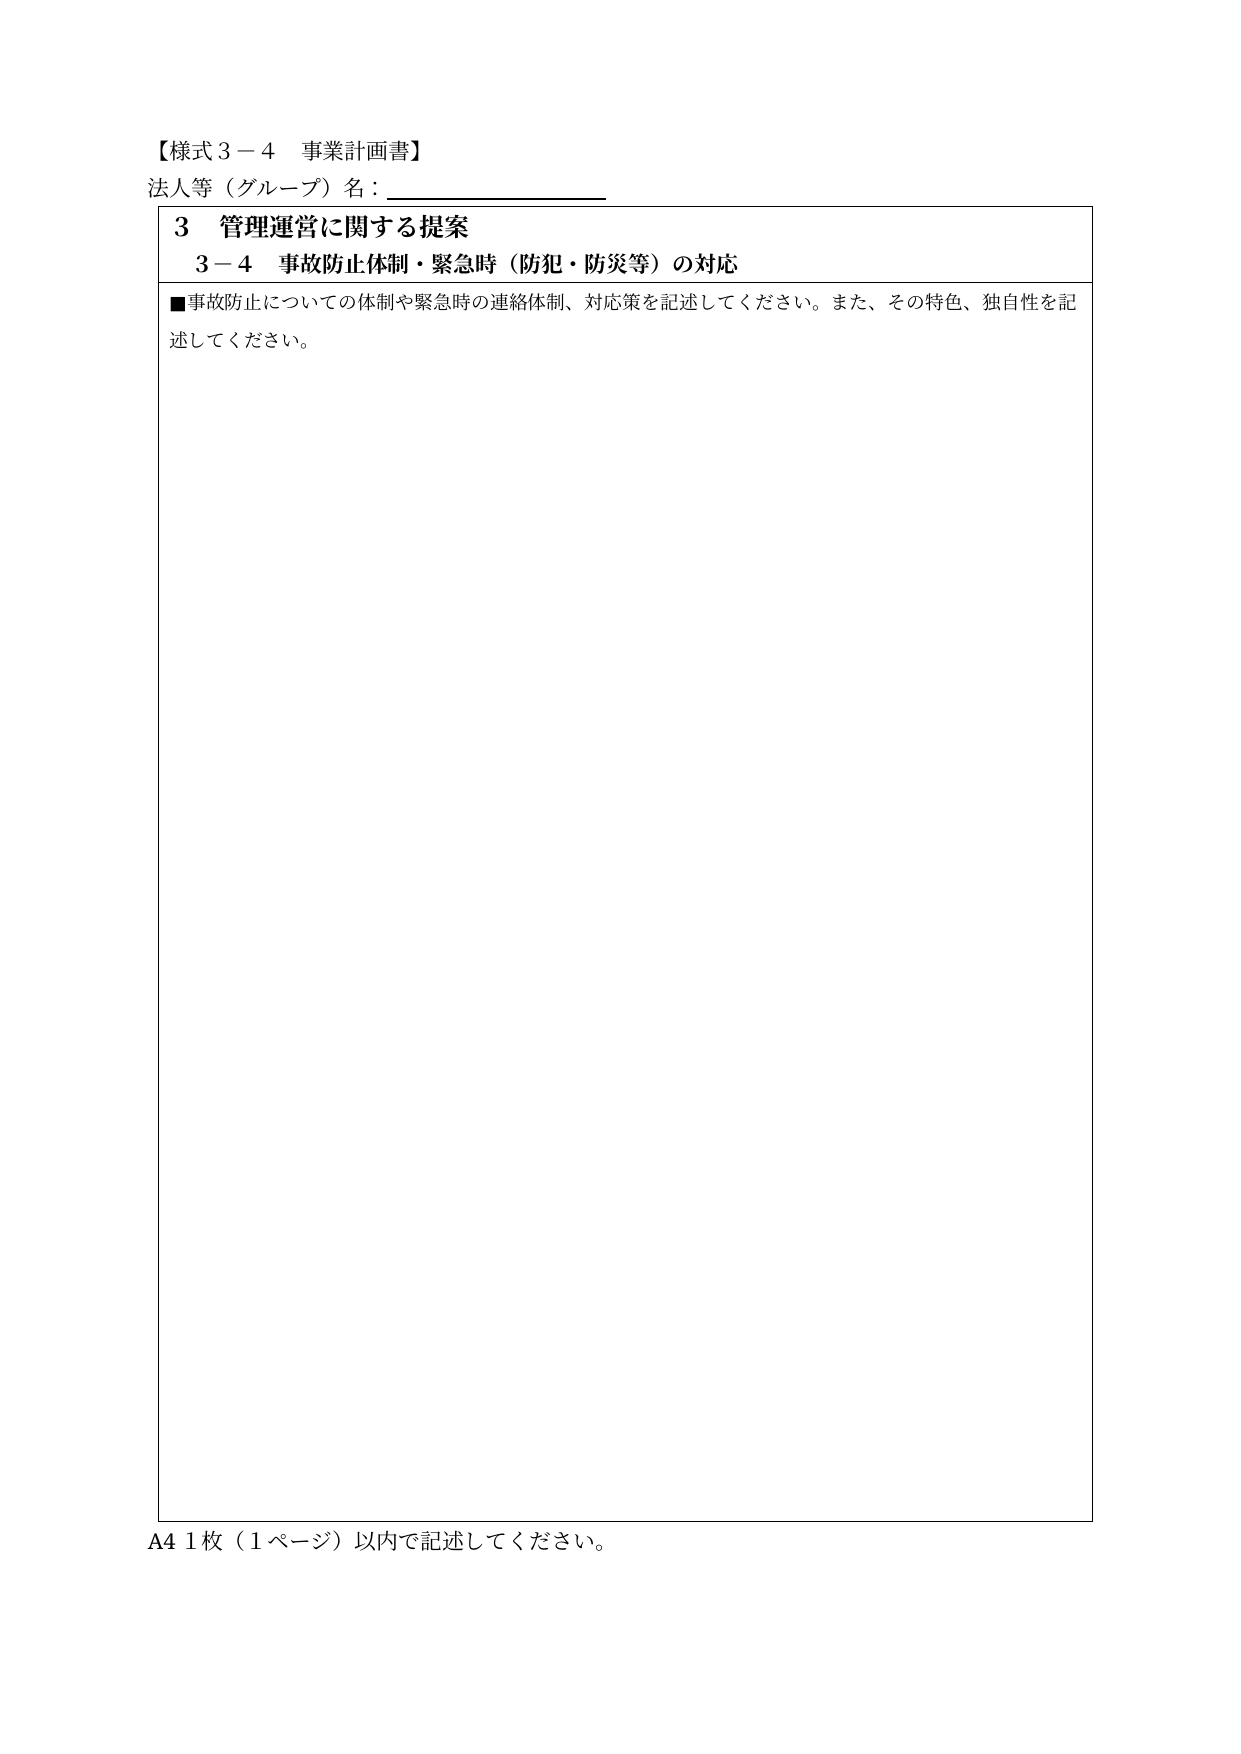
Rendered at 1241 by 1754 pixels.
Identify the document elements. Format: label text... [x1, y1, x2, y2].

table_cell ■事故防止についての体制や緊急時の連絡体制、対応策を記述してください。また、その特色、独自性を記述してください。 [159, 283, 1092, 1521]
text 【様式３－４ 事業計画書】 [148, 131, 1092, 168]
text A4１枚（１ページ）以内で記述してください。 [148, 1522, 1092, 1559]
text 法人等（グループ）名： [148, 168, 1092, 206]
table_header ３ 管理運営に関する提案 ３－４ 事故防止体制・緊急時（防犯・防災等）の対応 [159, 207, 1092, 282]
